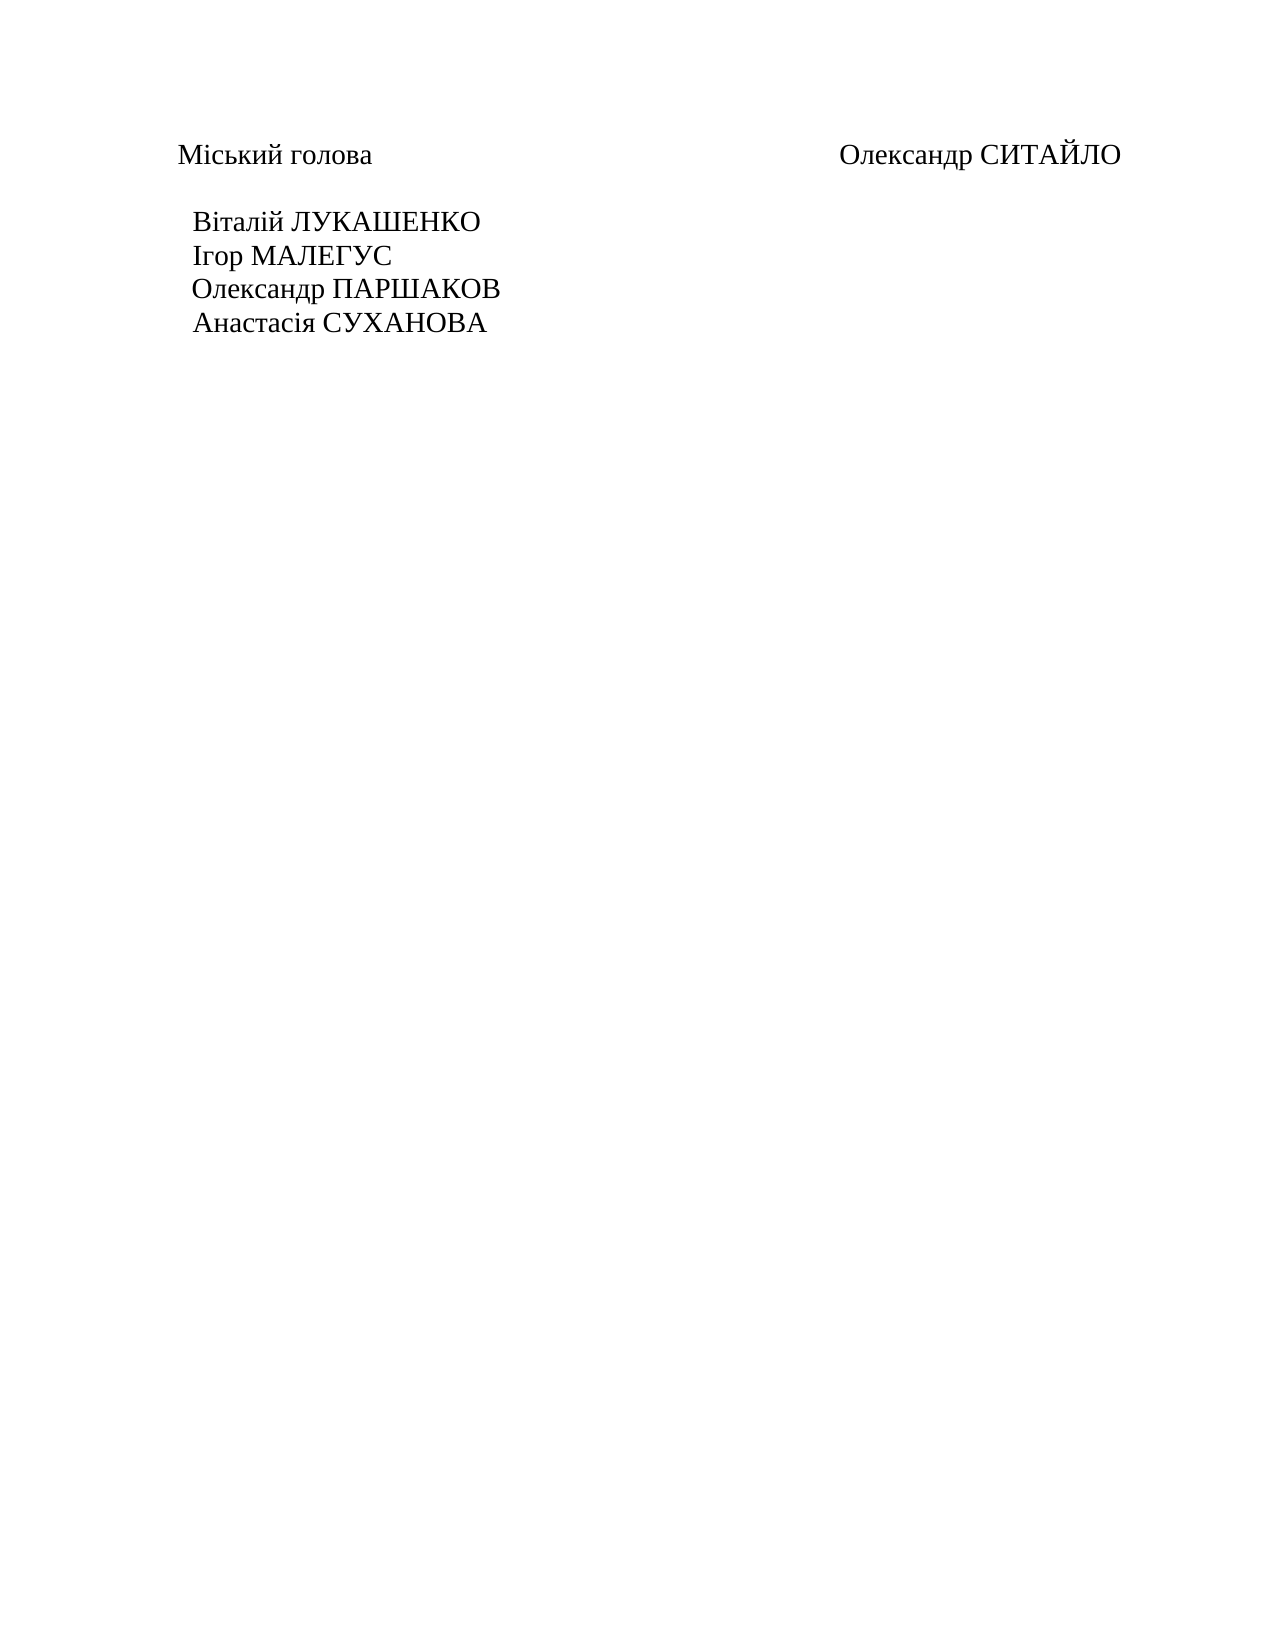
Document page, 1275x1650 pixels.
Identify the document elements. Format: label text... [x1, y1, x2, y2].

text Олександр ПАРШАКОВ [148, 271, 1216, 305]
text Віталій ЛУКАШЕНКО [185, 204, 1216, 238]
text Анастасія СУХАНОВА [185, 305, 1216, 338]
text Міський голова Олександр СИТАЙЛО [177, 137, 1216, 171]
text Ігор МАЛЕГУС [185, 238, 1216, 271]
